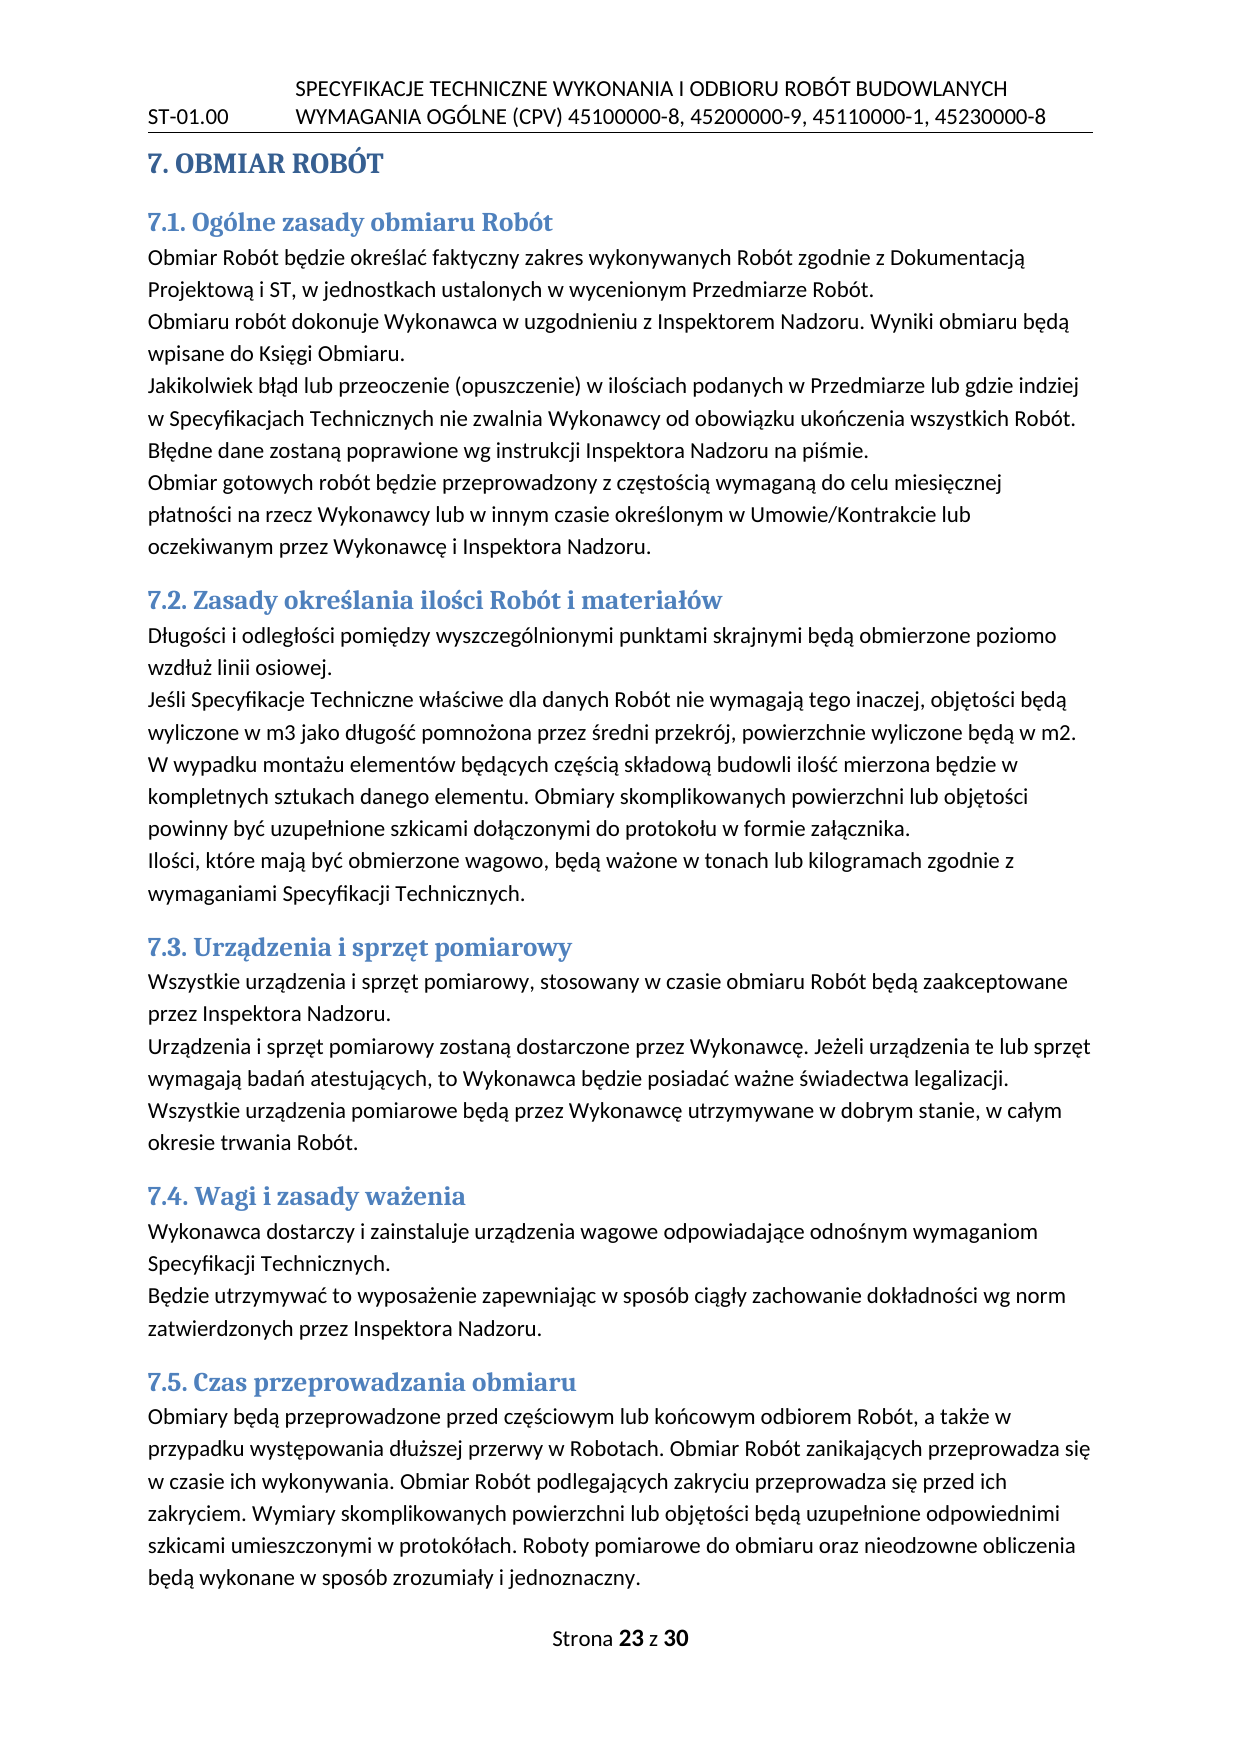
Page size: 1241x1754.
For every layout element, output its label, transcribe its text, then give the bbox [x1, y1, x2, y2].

subtitle 7.2. Zasady określania ilości Robót i materiałów [148, 585, 1093, 617]
text Obmiar Robót będzie określać faktyczny zakres wykonywanych Robót zgodnie z Dokumentacją Projektową i ST, w jednostkach ustalonych w wycenionym Przedmiarze Robót. [148, 243, 1093, 303]
text Ilości, które mają być obmierzone wagowo, będą ważone w tonach lub kilogramach zgodnie z wymaganiami Specyfikacji Technicznych. [148, 846, 1093, 907]
text Jakikolwiek błąd lub przeoczenie (opuszczenie) w ilościach podanych w Przedmiarze lub gdzie indziej w Specyfikacjach Technicznych nie zwalnia Wykonawcy od obowiązku ukończenia wszystkich Robót. Błędne dane zostaną poprawione wg instrukcji Inspektora Nadzoru na piśmie. [148, 371, 1093, 464]
text Urządzenia i sprzęt pomiarowy zostaną dostarczone przez Wykonawcę. Jeżeli urządzenia te lub sprzęt wymagają badań atestujących, to Wykonawca będzie posiadać ważne świadectwa legalizacji. Wszystkie urządzenia pomiarowe będą przez Wykonawcę utrzymywane w dobrym stanie, w całym okresie trwania Robót. [148, 1032, 1093, 1156]
subtitle 7.3. Urządzenia i sprzęt pomiarowy [148, 932, 1093, 963]
text Długości i odległości pomiędzy wyszczególnionymi punktami skrajnymi będą obmierzone poziomo wzdłuż linii osiowej. [148, 621, 1093, 681]
text Obmiaru robót dokonuje Wykonawca w uzgodnieniu z Inspektorem Nadzoru. Wyniki obmiaru będą wpisane do Księgi Obmiaru. [148, 307, 1093, 367]
text Jeśli Specyfikacje Techniczne właściwe dla danych Robót nie wymagają tego inaczej, objętości będą wyliczone w m3 jako długość pomnożona przez średni przekrój, powierzchnie wyliczone będą w m2. W wypadku montażu elementów będących częścią składową budowli ilość mierzona będzie w kompletnych sztukach danego elementu. Obmiary skomplikowanych powierzchni lub objętości powinny być uzupełnione szkicami dołączonymi do protokołu w formie załącznika. [148, 686, 1093, 842]
subtitle 7.4. Wagi i zasady ważenia [148, 1181, 1093, 1212]
text Obmiar gotowych robót będzie przeprowadzony z częstością wymaganą do celu miesięcznej płatności na rzecz Wykonawcy lub w innym czasie określonym w Umowie/Kontrakcie lub oczekiwanym przez Wykonawcę i Inspektora Nadzoru. [148, 468, 1093, 560]
text Będzie utrzymywać to wyposażenie zapewniając w sposób ciągły zachowanie dokładności wg norm zatwierdzonych przez Inspektora Nadzoru. [148, 1281, 1093, 1342]
text Wszystkie urządzenia i sprzęt pomiarowy, stosowany w czasie obmiaru Robót będą zaakceptowane przez Inspektora Nadzoru. [148, 967, 1093, 1028]
text Obmiary będą przeprowadzone przed częściowym lub końcowym odbiorem Robót, a także w przypadku występowania dłuższej przerwy w Robotach. Obmiar Robót zanikających przeprowadza się w czasie ich wykonywania. Obmiar Robót podlegających zakryciu przeprowadza się przed ich zakryciem. Wymiary skomplikowanych powierzchni lub objętości będą uzupełnione odpowiednimi szkicami umieszczonymi w protokółach. Roboty pomiarowe do obmiaru oraz nieodzowne obliczenia będą wykonane w sposób zrozumiały i jednoznaczny. [148, 1402, 1093, 1591]
text Wykonawca dostarczy i zainstaluje urządzenia wagowe odpowiadające odnośnym wymaganiom Specyfikacji Technicznych. [148, 1217, 1093, 1277]
subtitle 7.1. Ogólne zasady obmiaru Robót [148, 207, 1093, 238]
subtitle 7.5. Czas przeprowadzania obmiaru [148, 1367, 1093, 1398]
subtitle 7. OBMIAR ROBÓT [148, 148, 1093, 181]
